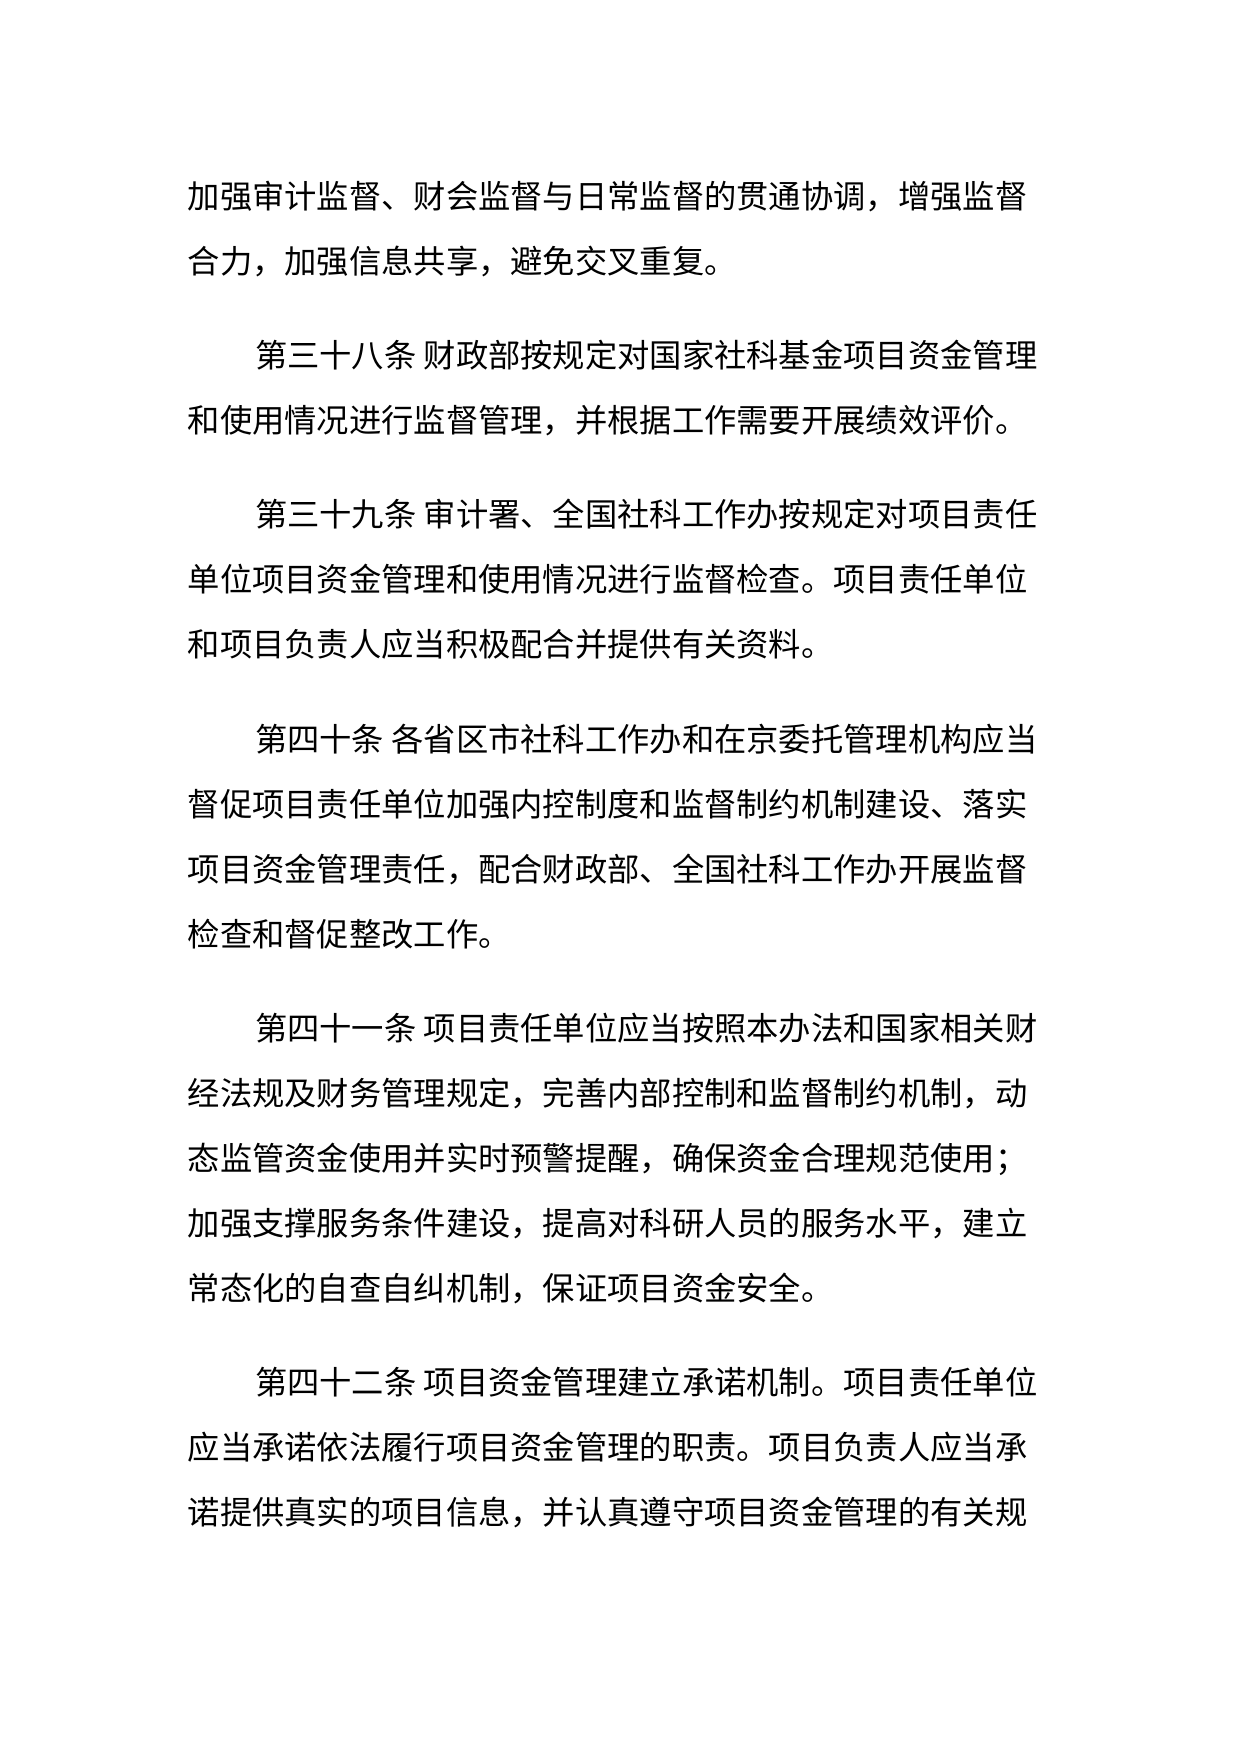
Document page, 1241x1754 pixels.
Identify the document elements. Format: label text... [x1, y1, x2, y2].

text 第三十八条 财政部按规定对国家社科基金项目资金管理和使用情况进行监督管理，并根据工作需要开展绩效评价。 [187, 321, 1053, 451]
text 第四十条 各省区市社科工作办和在京委托管理机构应当督促项目责任单位加强内控制度和监督制约机制建设、落实项目资金管理责任，配合财政部、全国社科工作办开展监督检查和督促整改工作。 [187, 704, 1053, 964]
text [187, 1348, 1053, 1543]
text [187, 162, 1053, 292]
text 第三十九条 审计署、全国社科工作办按规定对项目责任单位项目资金管理和使用情况进行监督检查。项目责任单位和项目负责人应当积极配合并提供有关资料。 [187, 480, 1053, 675]
text 第四十一条 项目责任单位应当按照本办法和国家相关财经法规及财务管理规定，完善内部控制和监督制约机制，动态监管资金使用并实时预警提醒，确保资金合理规范使用；加强支撑服务条件建设，提高对科研人员的服务水平，建立常态化的自查自纠机制，保证项目资金安全。 [187, 994, 1053, 1319]
